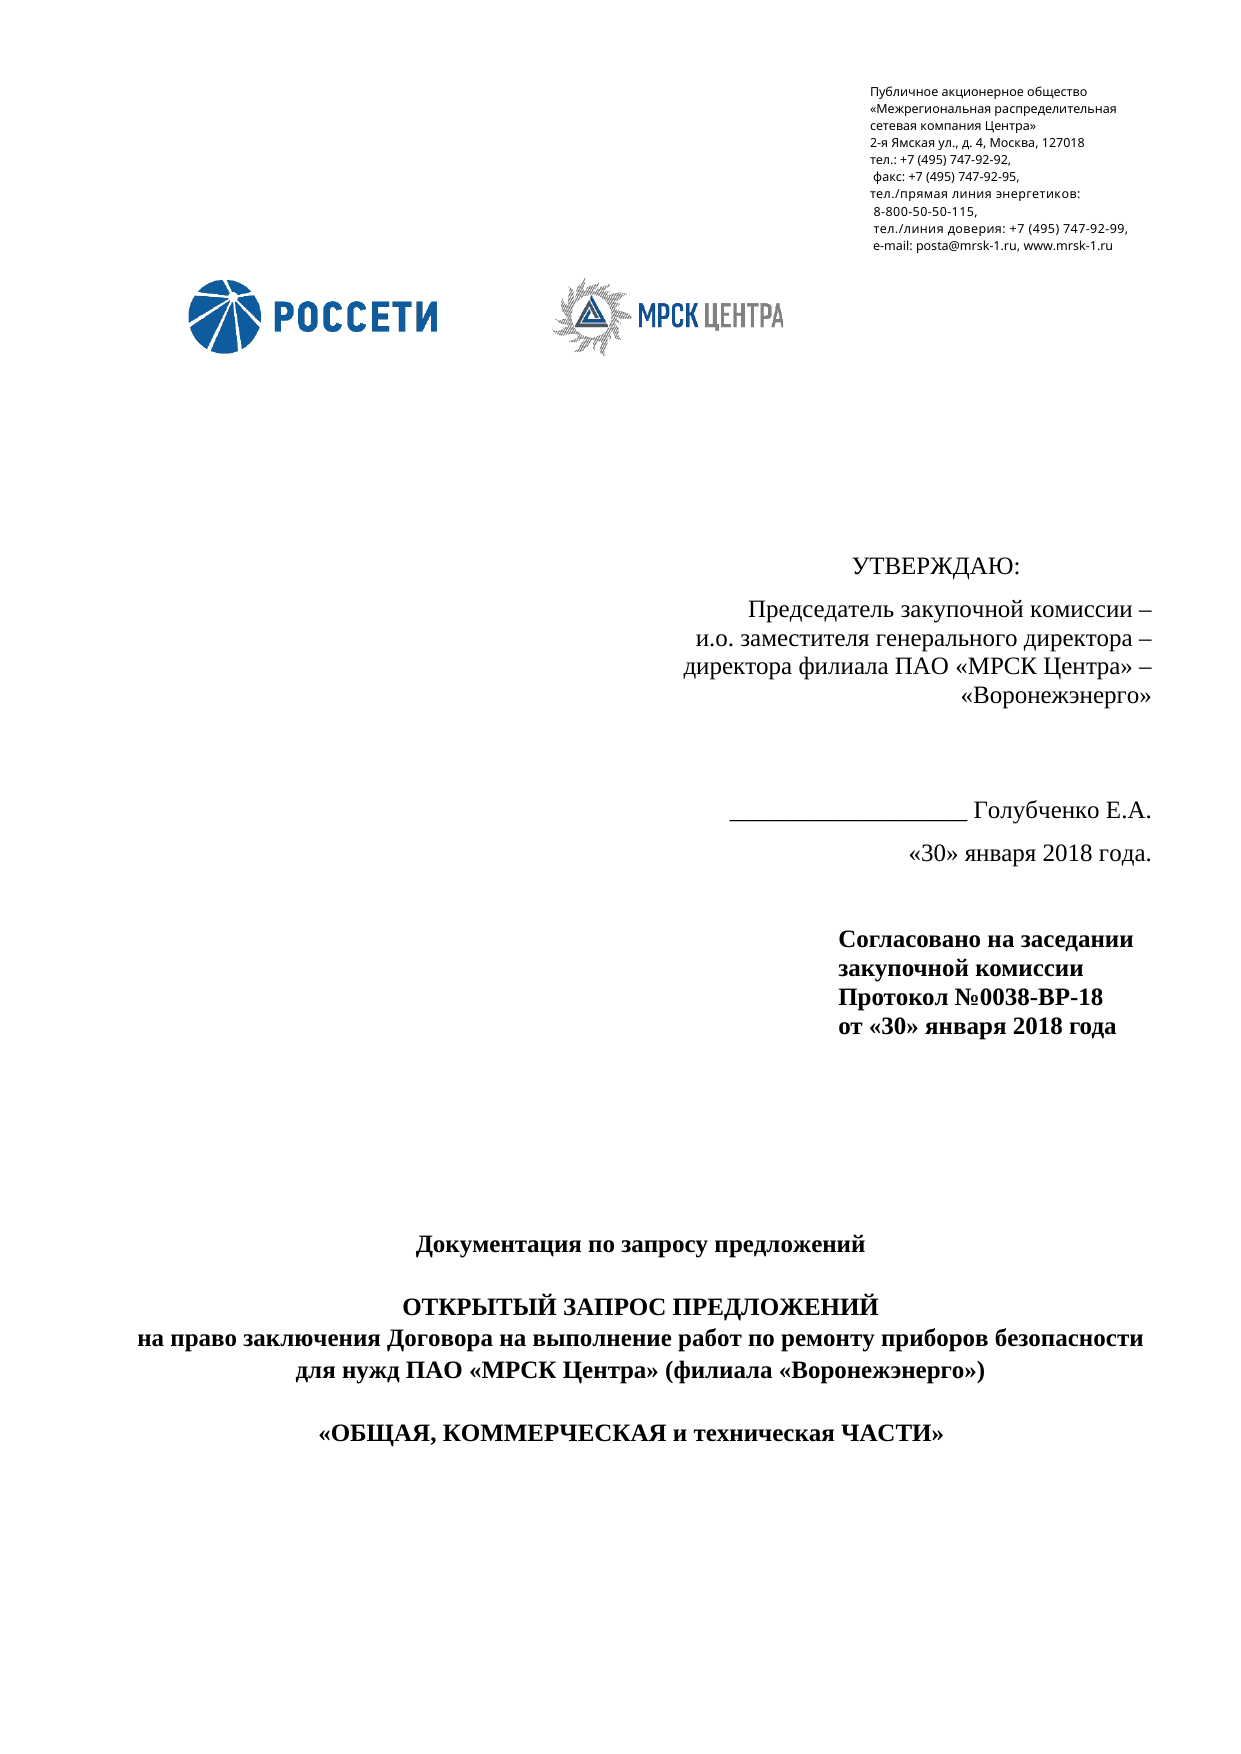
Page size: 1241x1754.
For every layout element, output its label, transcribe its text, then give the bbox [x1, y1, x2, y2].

text «Воронежэнерго» [129, 680, 1152, 709]
text ОТКРЫТЫЙ ЗАПРОС ПРЕДЛОЖЕНИЙ [129, 1292, 1152, 1321]
text «30» января 2018 года. [129, 838, 1152, 867]
text директора филиала ПАО «МРСК Центра» – [129, 651, 1152, 680]
text Протокол №0038-ВР-18 [838, 982, 1152, 1011]
text ___________________ Голубченко Е.А. [129, 795, 1152, 824]
text и.о. заместителя генерального директора – [129, 623, 1152, 651]
text УТВЕРЖДАЮ: [720, 551, 1152, 579]
text Согласовано на заседании [838, 924, 1152, 953]
text на право заключения Договора на выполнение работ по ремонту приборов безопасности для нужд ПАО «МРСК Центра» (филиала «Воронежэнерго») [129, 1323, 1152, 1384]
picture [188, 278, 784, 356]
text «ОБЩАЯ, КОММЕРЧЕСКАЯ и техническая ЧАСТИ» [73, 1418, 1183, 1447]
text Документация по запросу предложений [129, 1229, 1152, 1258]
text от «30» января 2018 года [838, 1011, 1152, 1039]
text закупочной комиссии [838, 953, 1152, 982]
text Председатель закупочной комиссии – [129, 594, 1152, 623]
